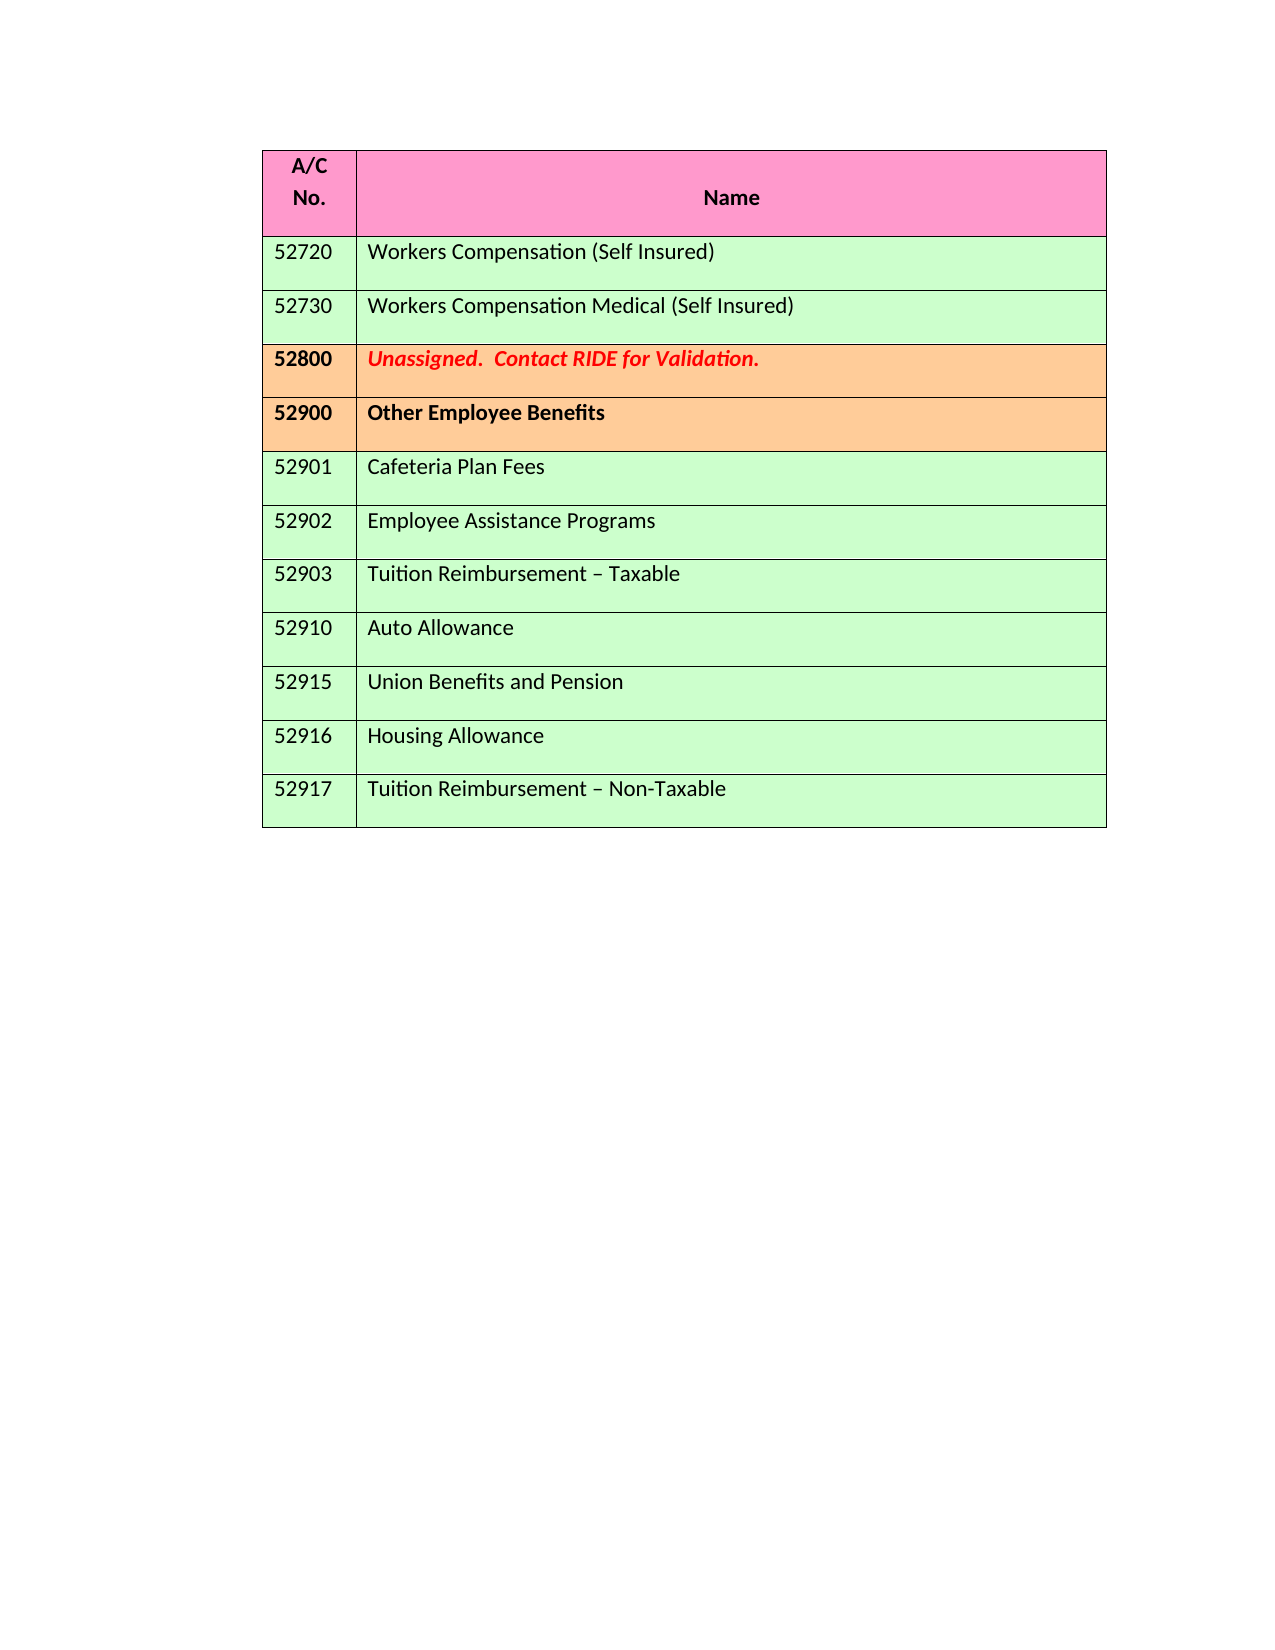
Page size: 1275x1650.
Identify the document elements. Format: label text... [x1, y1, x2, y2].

table_cell Employee Assistance Programs [357, 506, 1106, 558]
table_cell Tuition Reimbursement – Non-Taxable [357, 775, 1106, 827]
table_cell Union Benefits and Pension [357, 667, 1106, 720]
table_cell 52903 [263, 560, 356, 612]
table_cell Other Employee Benefits [357, 398, 1106, 451]
table_cell 52902 [263, 506, 356, 558]
table_cell 52720 [263, 237, 356, 290]
table_header Name [357, 151, 1106, 236]
table_cell 52901 [263, 452, 356, 505]
table_cell Auto Allowance [357, 613, 1106, 666]
table_cell 52800 [263, 345, 356, 397]
table_cell 52900 [263, 398, 356, 451]
table_cell 52916 [263, 721, 356, 773]
table_cell 52917 [263, 775, 356, 827]
table_cell Workers Compensation Medical (Self Insured) [357, 291, 1106, 343]
table_cell 52910 [263, 613, 356, 666]
table_cell Cafeteria Plan Fees [357, 452, 1106, 505]
table_cell Tuition Reimbursement – Taxable [357, 560, 1106, 612]
table_cell 52915 [263, 667, 356, 720]
table_header A/C No. [263, 151, 356, 236]
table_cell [357, 345, 1106, 397]
table_cell Housing Allowance [357, 721, 1106, 773]
table_cell Workers Compensation (Self Insured) [357, 237, 1106, 290]
table_cell 52730 [263, 291, 356, 343]
